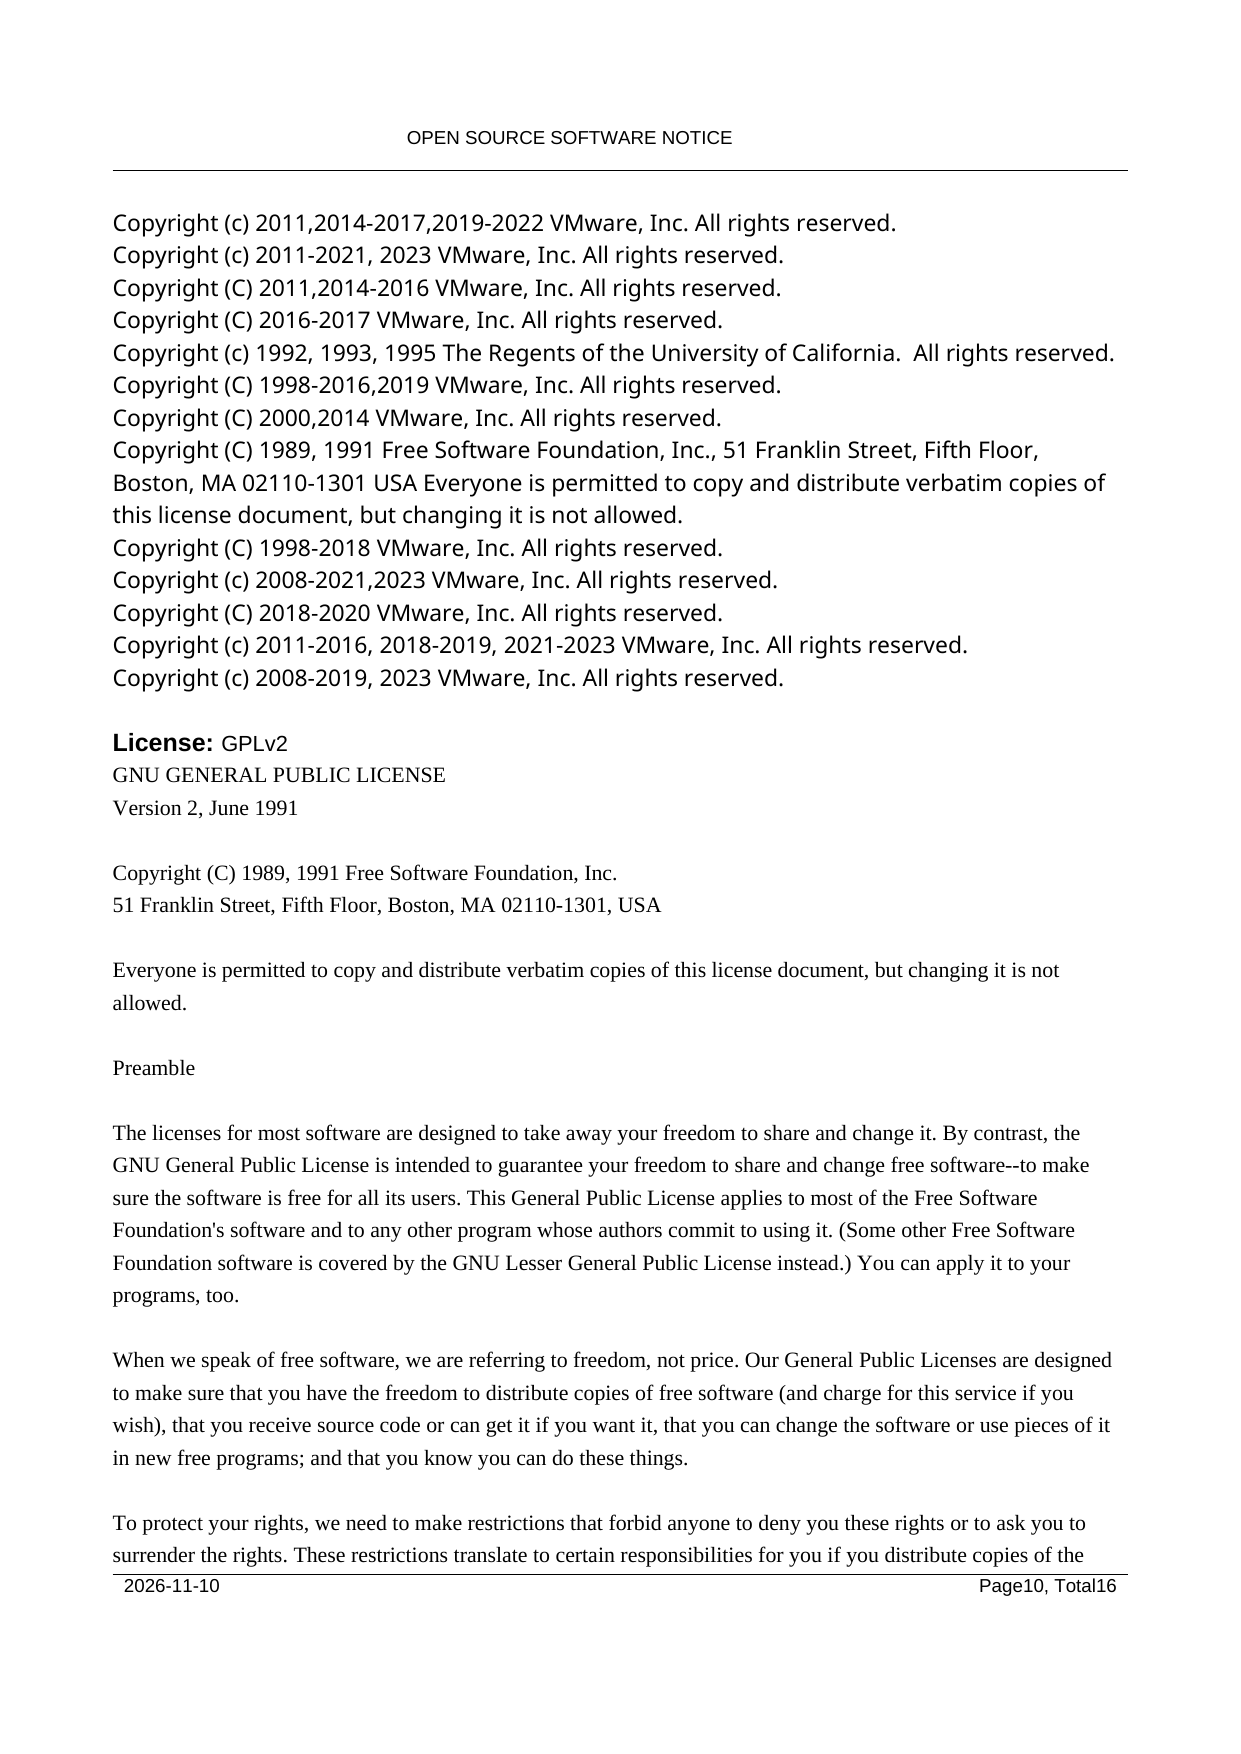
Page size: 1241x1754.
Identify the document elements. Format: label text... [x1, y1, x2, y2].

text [112, 759, 1128, 1571]
text License: GPLv2 [112, 726, 1128, 759]
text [112, 206, 1128, 726]
